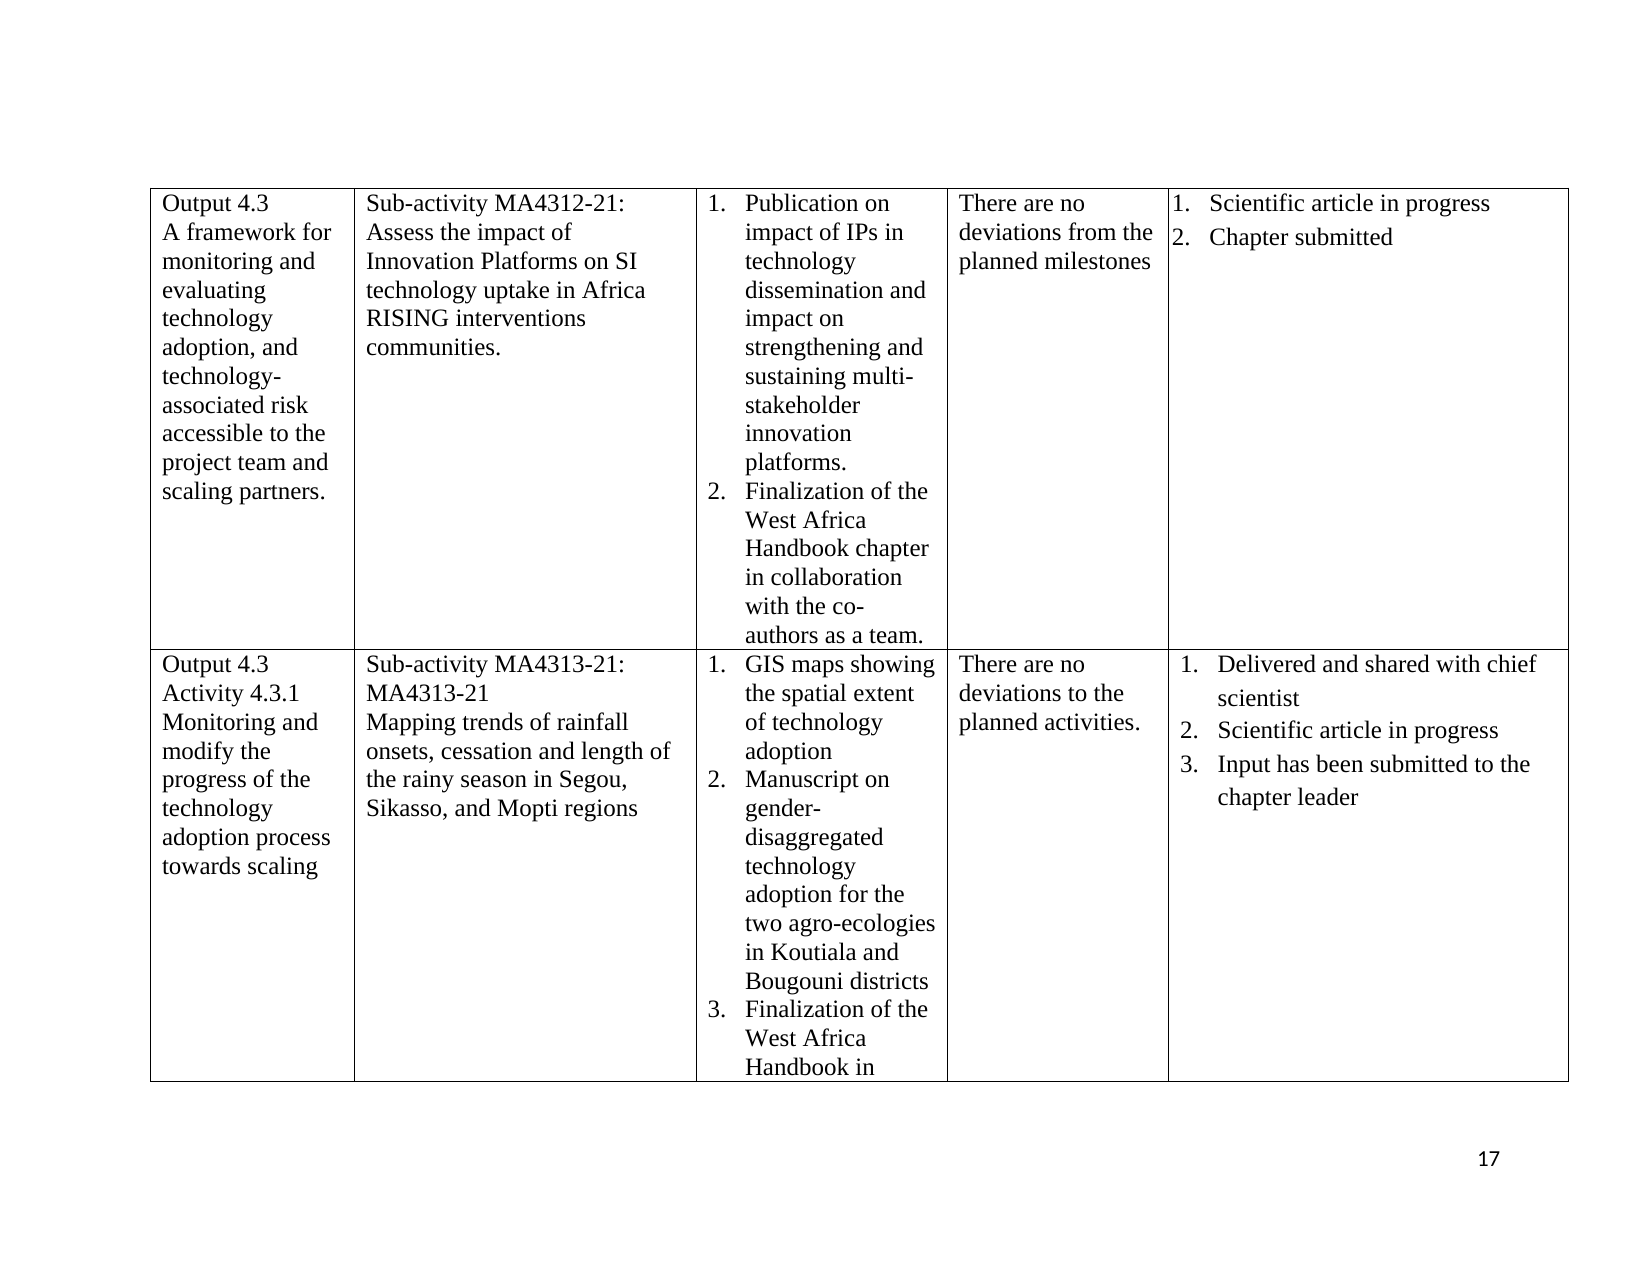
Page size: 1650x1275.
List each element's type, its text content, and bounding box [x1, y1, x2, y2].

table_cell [355, 650, 696, 1081]
table_cell Output 4.3 A framework for monitoring and evaluating technology adoption, and technology-associated risk accessible to the project team and scaling partners. [151, 189, 354, 648]
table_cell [697, 650, 947, 1081]
table_cell Publication on impact of IPs in technology dissemination and impact on strengthening and sustaining multi-stakeholder innovation platforms. Finalization of the West Africa Handbook chapter in collaboration with the co-authors as a team. [697, 189, 947, 648]
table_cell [151, 650, 354, 1081]
table_cell Sub-activity MA4312-21: Assess the impact of Innovation Platforms on SI technology uptake in Africa RISING interventions communities. [355, 189, 696, 648]
table_cell Scientific article in progress Chapter submitted [1169, 189, 1568, 648]
table_cell There are no deviations from the planned milestones [948, 189, 1168, 648]
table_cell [1169, 650, 1568, 1081]
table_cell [948, 650, 1168, 1081]
